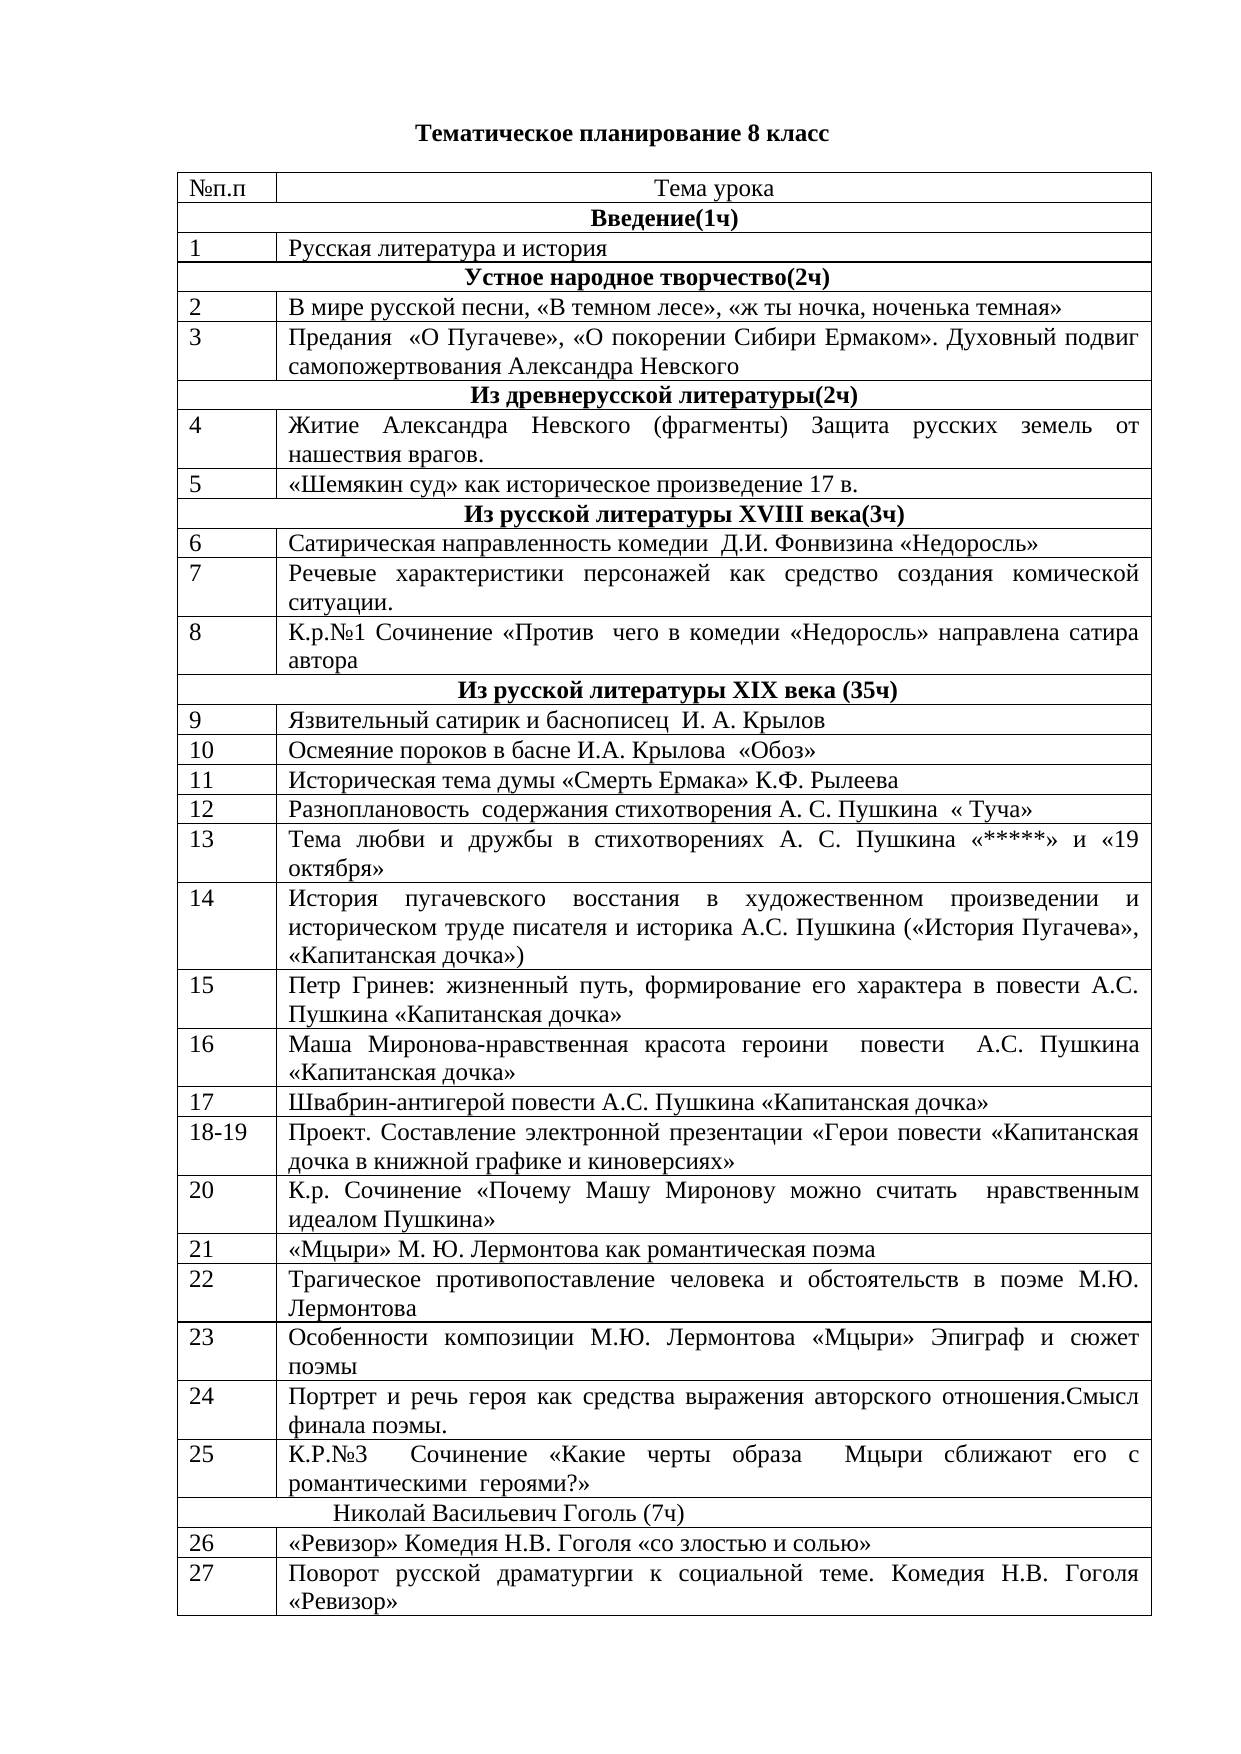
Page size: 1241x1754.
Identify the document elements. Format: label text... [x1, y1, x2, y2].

table_cell Осмеяние пороков в басне И.А. Крылова «Обоз» [277, 735, 1151, 764]
table_cell Язвительный сатирик и баснописец И. А. Крылов [277, 705, 1151, 734]
table_cell Маша Миронова-нравственная красота героини повести А.С. Пушкина «Капитанская дочка» [277, 1029, 1151, 1086]
text Тематическое планирование 8 класс [177, 118, 1152, 147]
table_cell 18-19 [178, 1117, 276, 1174]
table_cell 1 [178, 233, 276, 261]
table_cell Из русской литературы ХVIII века(3ч) [178, 499, 1151, 527]
table_cell Трагическое противопоставление человека и обстоятельств в поэме М.Ю. Лермонтова [277, 1264, 1151, 1321]
table_cell Из древнерусской литературы(2ч) [178, 381, 1151, 409]
table_cell Из русской литературы ХIХ века (35ч) [178, 675, 1151, 704]
table_cell К.р. Сочинение «Почему Машу Миронову можно считать нравственным идеалом Пушкина» [277, 1176, 1151, 1233]
table_cell 4 [178, 410, 276, 468]
table_cell 21 [178, 1234, 276, 1263]
table_cell 17 [178, 1087, 276, 1116]
table_cell Проект. Составление электронной презентации «Герои повести «Капитанская дочка в книжной графике и киноверсиях» [277, 1117, 1151, 1174]
table_cell 11 [178, 765, 276, 793]
table_cell Житие Александра Невского (фрагменты) Защита русских земель от нашествия врагов. [277, 410, 1151, 468]
table_cell 24 [178, 1381, 276, 1438]
table_cell Предания «О Пугачеве», «О покорении Сибири Ермаком». Духовный подвиг самопожертвования Александра Невского [277, 322, 1151, 379]
table_header №п.п [178, 173, 276, 202]
table_cell Особенности композиции М.Ю. Лермонтова «Мцыри» Эпиграф и сюжет поэмы [277, 1323, 1151, 1380]
table_cell 25 [178, 1440, 276, 1497]
table_cell 14 [178, 883, 276, 969]
table_cell К.р.№1 Сочинение «Против чего в комедии «Недоросль» направлена сатира автора [277, 617, 1151, 674]
table_cell 23 [178, 1323, 276, 1380]
table_cell «Ревизор» Комедия Н.В. Гоголя «со злостью и солью» [277, 1528, 1151, 1557]
table_cell «Мцыри» М. Ю. Лермонтова как романтическая поэма [277, 1234, 1151, 1263]
table_cell Петр Гринев: жизненный путь, формирование его характера в повести А.С. Пушкина «Капитанская дочка» [277, 970, 1151, 1028]
table_cell Тема любви и дружбы в стихотворениях А. С. Пушкина «*****» и «19 октября» [277, 824, 1151, 882]
table_cell Швабрин-антигерой повести А.С. Пушкина «Капитанская дочка» [277, 1087, 1151, 1116]
table_cell Николай Васильевич Гоголь (7ч) [178, 1498, 1151, 1527]
table_cell Устное народное творчество(2ч) [178, 263, 1151, 291]
table_cell 16 [178, 1029, 276, 1086]
table_cell «Шемякин суд» как историческое произведение 17 в. [277, 469, 1151, 498]
table_cell Введение(1ч) [178, 203, 1151, 232]
table_cell 5 [178, 469, 276, 498]
table_cell 3 [178, 322, 276, 379]
table_cell 7 [178, 558, 276, 616]
table_cell 26 [178, 1528, 276, 1557]
table_cell Разноплановость содержания стихотворения А. С. Пушкина « Туча» [277, 795, 1151, 823]
table_cell 2 [178, 292, 276, 321]
table_cell 8 [178, 617, 276, 674]
table_cell 22 [178, 1264, 276, 1321]
table_cell К.Р.№3 Сочинение «Какие черты образа Мцыри сближают его с романтическими героями?» [277, 1440, 1151, 1497]
table_cell 20 [178, 1176, 276, 1233]
table_cell Поворот русской драматургии к социальной теме. Комедия Н.В. Гоголя «Ревизор» [277, 1558, 1151, 1615]
table_cell 10 [178, 735, 276, 764]
table_cell 13 [178, 824, 276, 882]
table_cell 15 [178, 970, 276, 1028]
table_cell 9 [178, 705, 276, 734]
table_cell 27 [178, 1558, 276, 1615]
table_cell В мире русской песни, «В темном лесе», «ж ты ночка, ноченька темная» [277, 292, 1151, 321]
table_cell Сатирическая направленность комедии Д.И. Фонвизина «Недоросль» [277, 529, 1151, 557]
table_cell 6 [178, 529, 276, 557]
table_cell История пугачевского восстания в художественном произведении и историческом труде писателя и историка А.С. Пушкина («История Пугачева», «Капитанская дочка») [277, 883, 1151, 969]
table_cell Портрет и речь героя как средства выражения авторского отношения.Смысл финала поэмы. [277, 1381, 1151, 1438]
table_header Тема урока [277, 173, 1151, 202]
table_cell 12 [178, 795, 276, 823]
table_cell Речевые характеристики персонажей как средство создания комической ситуации. [277, 558, 1151, 616]
table_cell Историческая тема думы «Смерть Ермака» К.Ф. Рылеева [277, 765, 1151, 793]
table_cell Русская литература и история [277, 233, 1151, 261]
